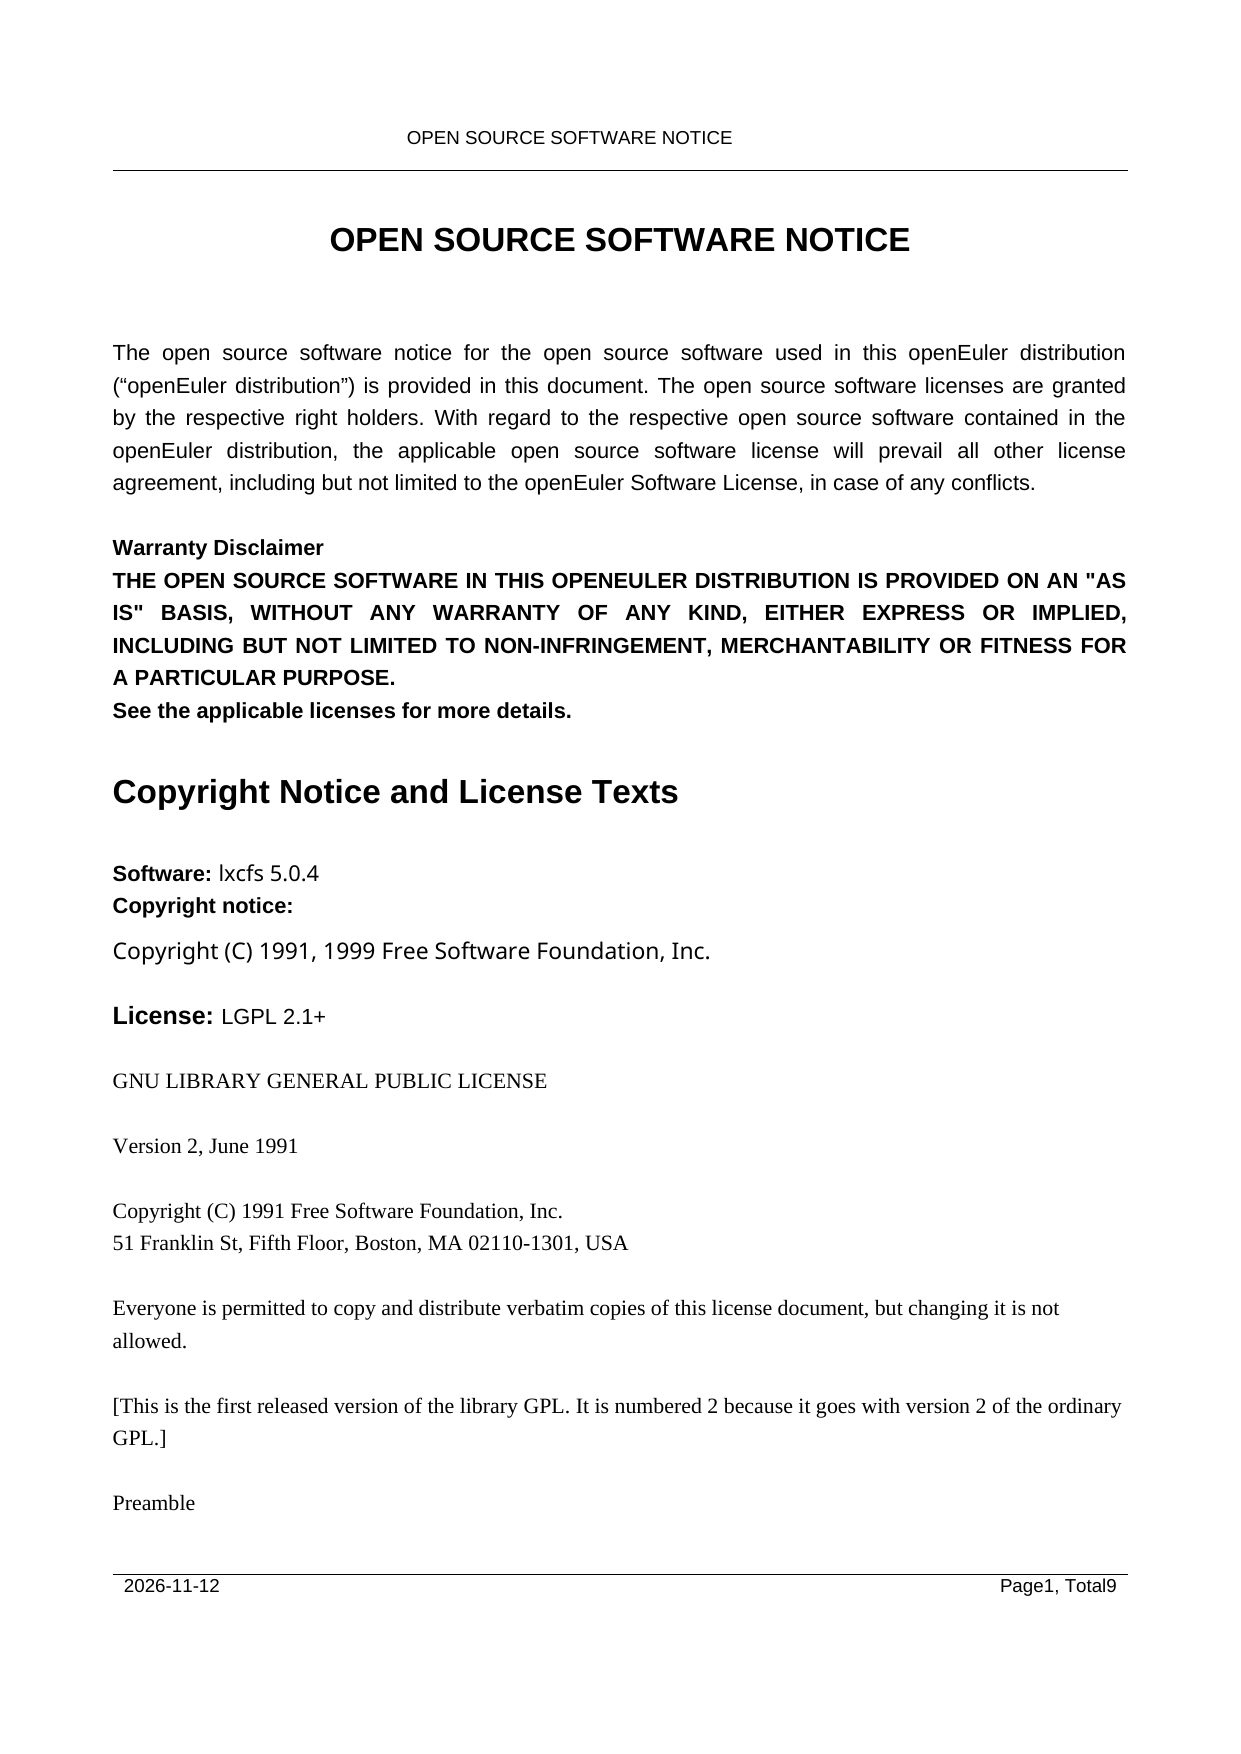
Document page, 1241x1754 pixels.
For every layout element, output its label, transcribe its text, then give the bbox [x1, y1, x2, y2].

text Copyright (C) 1991, 1999 Free Software Foundation, Inc. [112, 934, 1128, 999]
text THE OPEN SOURCE SOFTWARE IN THIS OPENEULER DISTRIBUTION IS PROVIDED ON AN "AS IS" BASIS, WITHOUT ANY WARRANTY OF ANY KIND, EITHER EXPRESS OR IMPLIED, INCLUDING BUT NOT LIMITED TO NON-INFRINGEMENT, MERCHANTABILITY OR FITNESS FOR A PARTICULAR PURPOSE. See the applicable licenses for more details. [112, 564, 1128, 726]
text 51 Franklin St, Fifth Floor, Boston, MA 02110-1301, USA [112, 1226, 1128, 1259]
text Copyright Notice and License Texts [112, 759, 1128, 824]
text Everyone is permitted to copy and distribute verbatim copies of this license document, but changing it is not allowed. [112, 1291, 1128, 1356]
text Copyright (C) 1991 Free Software Foundation, Inc. [112, 1194, 1128, 1226]
title Software: lxcfs 5.0.4 [112, 856, 1128, 889]
text License: LGPL 2.1+ [112, 999, 1128, 1031]
text Version 2, June 1991 [112, 1129, 1128, 1161]
text OPEN SOURCE SOFTWARE NOTICE [112, 206, 1128, 271]
text Copyright notice: [112, 889, 1128, 921]
text [This is the first released version of the library GPL. It is numbered 2 because it goes with version 2 of the ordinary GPL.] [112, 1389, 1128, 1454]
text GNU LIBRARY GENERAL PUBLIC LICENSE [112, 1064, 1128, 1096]
text The open source software notice for the open source software used in this openEuler distribution (“openEuler distribution”) is provided in this document. The open source software licenses are granted by the respective right holders. With regard to the respective open source software contained in the openEuler distribution, the applicable open source software license will prevail all other license agreement, including but not limited to the openEuler Software License, in case of any conflicts. [112, 336, 1128, 499]
text Warranty Disclaimer [112, 531, 1128, 564]
text Preamble [112, 1486, 1128, 1519]
